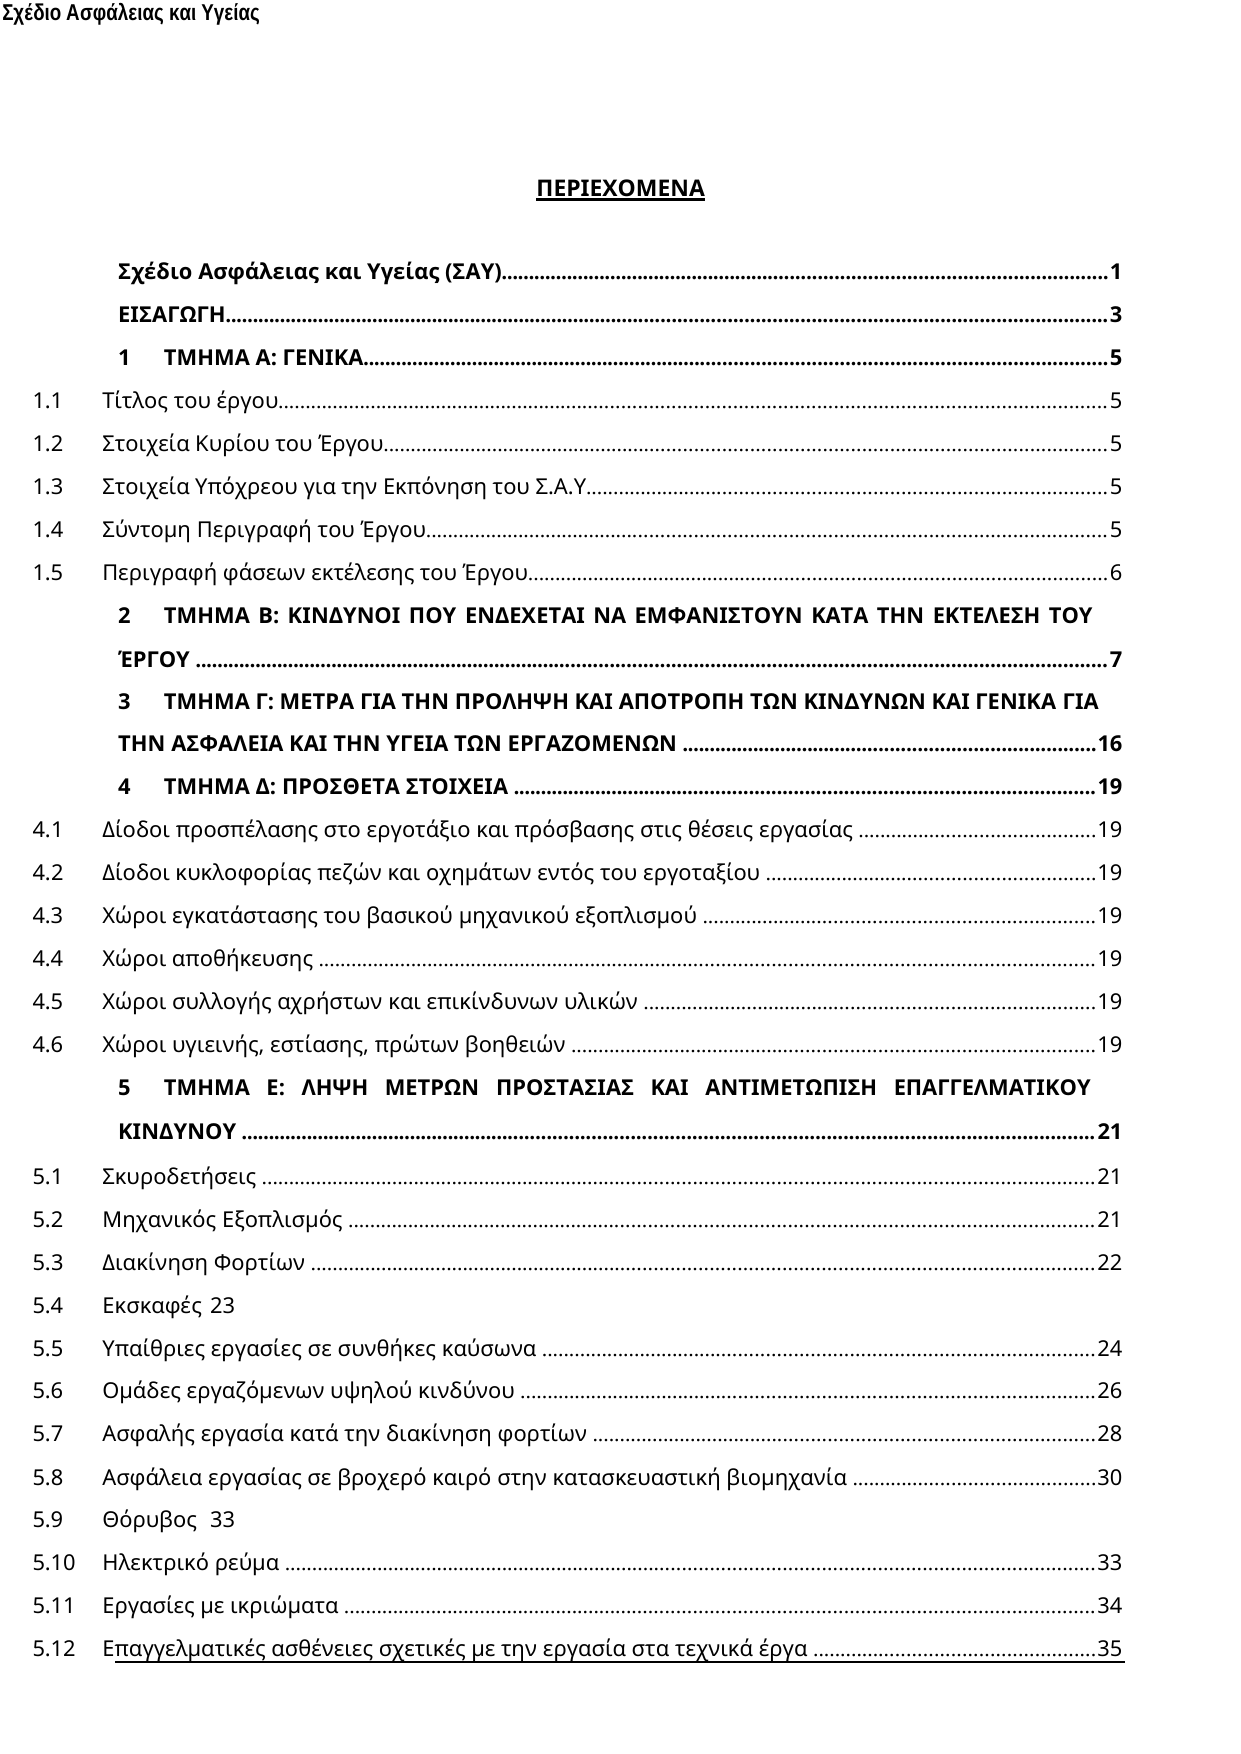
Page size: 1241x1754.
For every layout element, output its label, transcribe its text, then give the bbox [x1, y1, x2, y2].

list Στοιχεία Υπόχρεου για την Εκπόνηση του Σ.Α.Υ 5 [32, 471, 1138, 501]
text ΕΙΣΑΓΩΓΗ 3 [118, 299, 1138, 329]
list Στοιχεία Κυρίου του Έργου 5 [32, 428, 1138, 458]
subtitle ΤΜΗΜΑ Β: ΚΙΝΔΥΝΟΙ ΠΟΥ ΕΝΔΕΧΕΤΑΙ ΝΑ ΕΜΦΑΝΙΣΤΟΥΝ ΚΑΤΑ ΤΗΝ ΕΚΤΕΛΕΣΗ ΤΟΥ ΈΡΓΟΥ 7 [118, 599, 1123, 674]
list Χώροι υγιεινής, εστίασης, πρώτων βοηθειών 19 [32, 1029, 1138, 1059]
list Χώροι εγκατάστασης του βασικού μηχανικού εξοπλισμού 19 [32, 900, 1138, 930]
subtitle ΤΜΗΜΑ Ε: ΛΗΨΗ ΜΕΤΡΩΝ ΠΡΟΣΤΑΣΙΑΣ ΚΑΙ ΑΝΤΙΜΕΤΩΠΙΣΗ ΕΠΑΓΓΕΛΜΑΤΙΚΟΥ ΚΙΝΔΥΝΟΥ 21 [118, 1072, 1123, 1146]
list Σύντομη Περιγραφή του Έργου 5 [32, 514, 1138, 544]
text ΤΗΝ ΑΣΦΑΛΕΙΑ ΚΑΙ ΤΗΝ ΥΓΕΙΑ ΤΩΝ ΕΡΓΑΖΟΜΕΝΩΝ 16 [118, 728, 1138, 758]
list Μηχανικός Εξοπλισμός 21 [32, 1204, 1138, 1233]
list Ηλεκτρικό ρεύμα 33 [32, 1547, 1138, 1577]
list Διακίνηση Φορτίων 22 [32, 1247, 1138, 1277]
list ΤΜΗΜΑ Δ: ΠΡΟΣΘΕΤΑ ΣΤΟΙΧΕΙΑ 19 [118, 771, 1138, 801]
list ΤΜΗΜΑ Α: ΓΕΝΙΚΑ 5 [118, 342, 1138, 372]
list Χώροι συλλογής αχρήστων και επικίνδυνων υλικών 19 [32, 986, 1138, 1016]
list Επαγγελματικές ασθένειες σχετικές με την εργασία στα τεχνικά έργα 35 [32, 1633, 1138, 1663]
list Σκυροδετήσεις 21 [32, 1161, 1138, 1191]
list Ασφαλής εργασία κατά την διακίνηση φορτίων 28 [32, 1418, 1138, 1448]
list Χώροι αποθήκευσης 19 [32, 943, 1138, 973]
list Δίοδοι προσπέλασης στο εργοτάξιο και πρόσβασης στις θέσεις εργασίας 19 [32, 814, 1138, 844]
list Δίοδοι κυκλοφορίας πεζών και οχημάτων εντός του εργοταξίου 19 [32, 857, 1138, 887]
list Περιγραφή φάσεων εκτέλεσης του Έργου 6 [32, 557, 1138, 587]
list Θόρυβος 33 [32, 1504, 1138, 1534]
list Ομάδες εργαζόμενων υψηλού κινδύνου 26 [32, 1376, 1138, 1405]
list Τίτλος του έργου 5 [32, 385, 1138, 415]
subtitle Σχέδιο Ασφάλειας και Υγείας (ΣΑΥ) 1 [118, 256, 1138, 286]
list Υπαίθριες εργασίες σε συνθήκες καύσωνα 24 [32, 1333, 1138, 1362]
list Εργασίες με ικριώματα 34 [32, 1590, 1138, 1620]
list Ασφάλεια εργασίας σε βροχερό καιρό στην κατασκευαστική βιομηχανία 30 [32, 1461, 1138, 1491]
text ΠΕΡΙΕΧΟΜΕΝΑ [103, 172, 1138, 203]
list Εκσκαφές 23 [32, 1289, 1138, 1319]
list ΤΜΗΜΑ Γ: ΜΕΤΡΑ ΓΙΑ ΤΗΝ ΠΡΟΛΗΨΗ ΚΑΙ ΑΠΟΤΡΟΠΗ ΤΩΝ ΚΙΝ∆ΥΝΩΝ ΚΑΙ ΓΕΝΙΚΑ ΓΙΑ [118, 689, 1138, 715]
